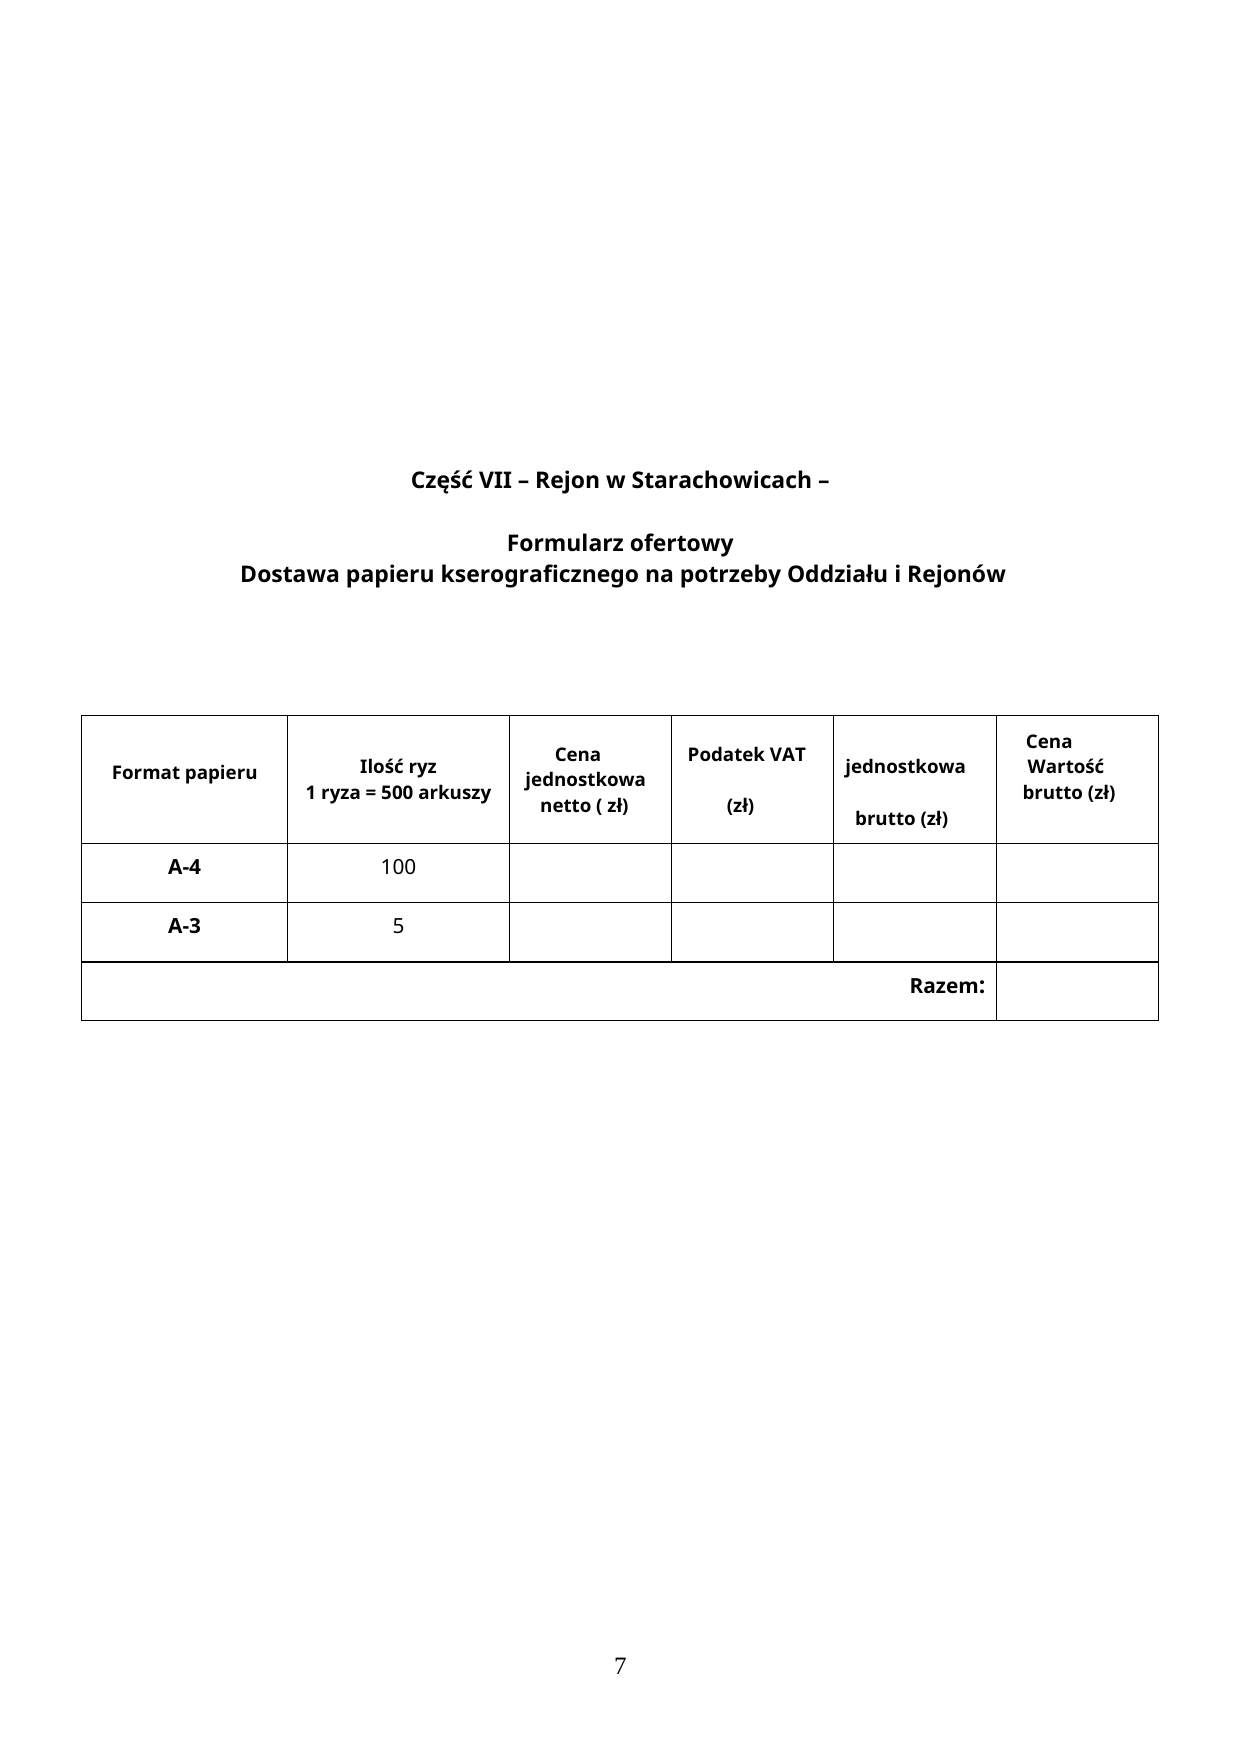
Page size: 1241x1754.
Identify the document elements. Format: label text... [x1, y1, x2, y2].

table_header Wartość brutto (zł) [997, 716, 1158, 843]
table_cell [997, 963, 1158, 1020]
table_cell [834, 844, 996, 902]
table_cell [510, 903, 671, 961]
table_cell [834, 903, 996, 961]
table_cell 5 [288, 903, 509, 961]
table_header Cena jednostkowa netto ( zł) [510, 716, 671, 843]
table_header Ilość ryz 1 ryza = 500 arkuszy [288, 716, 509, 843]
table_cell Razem: [82, 963, 996, 1020]
table_cell 100 [288, 844, 509, 902]
table_cell A-3 [82, 903, 287, 961]
table_cell [997, 903, 1158, 961]
text Formularz ofertowy [29, 526, 1211, 558]
table_header Format papieru [82, 716, 287, 843]
table_cell [997, 844, 1158, 902]
table_header Podatek VAT (zł) [672, 716, 833, 843]
table_cell [510, 844, 671, 902]
text Dostawa papieru kserograficznego na potrzeby Oddziału i Rejonów [29, 558, 1211, 589]
table_header Cena jednostkowa brutto (zł) [834, 716, 996, 843]
text Część VII – Rejon w Starachowicach – [29, 464, 1211, 495]
table_cell [672, 844, 833, 902]
table_cell [672, 903, 833, 961]
table_cell A-4 [82, 844, 287, 902]
